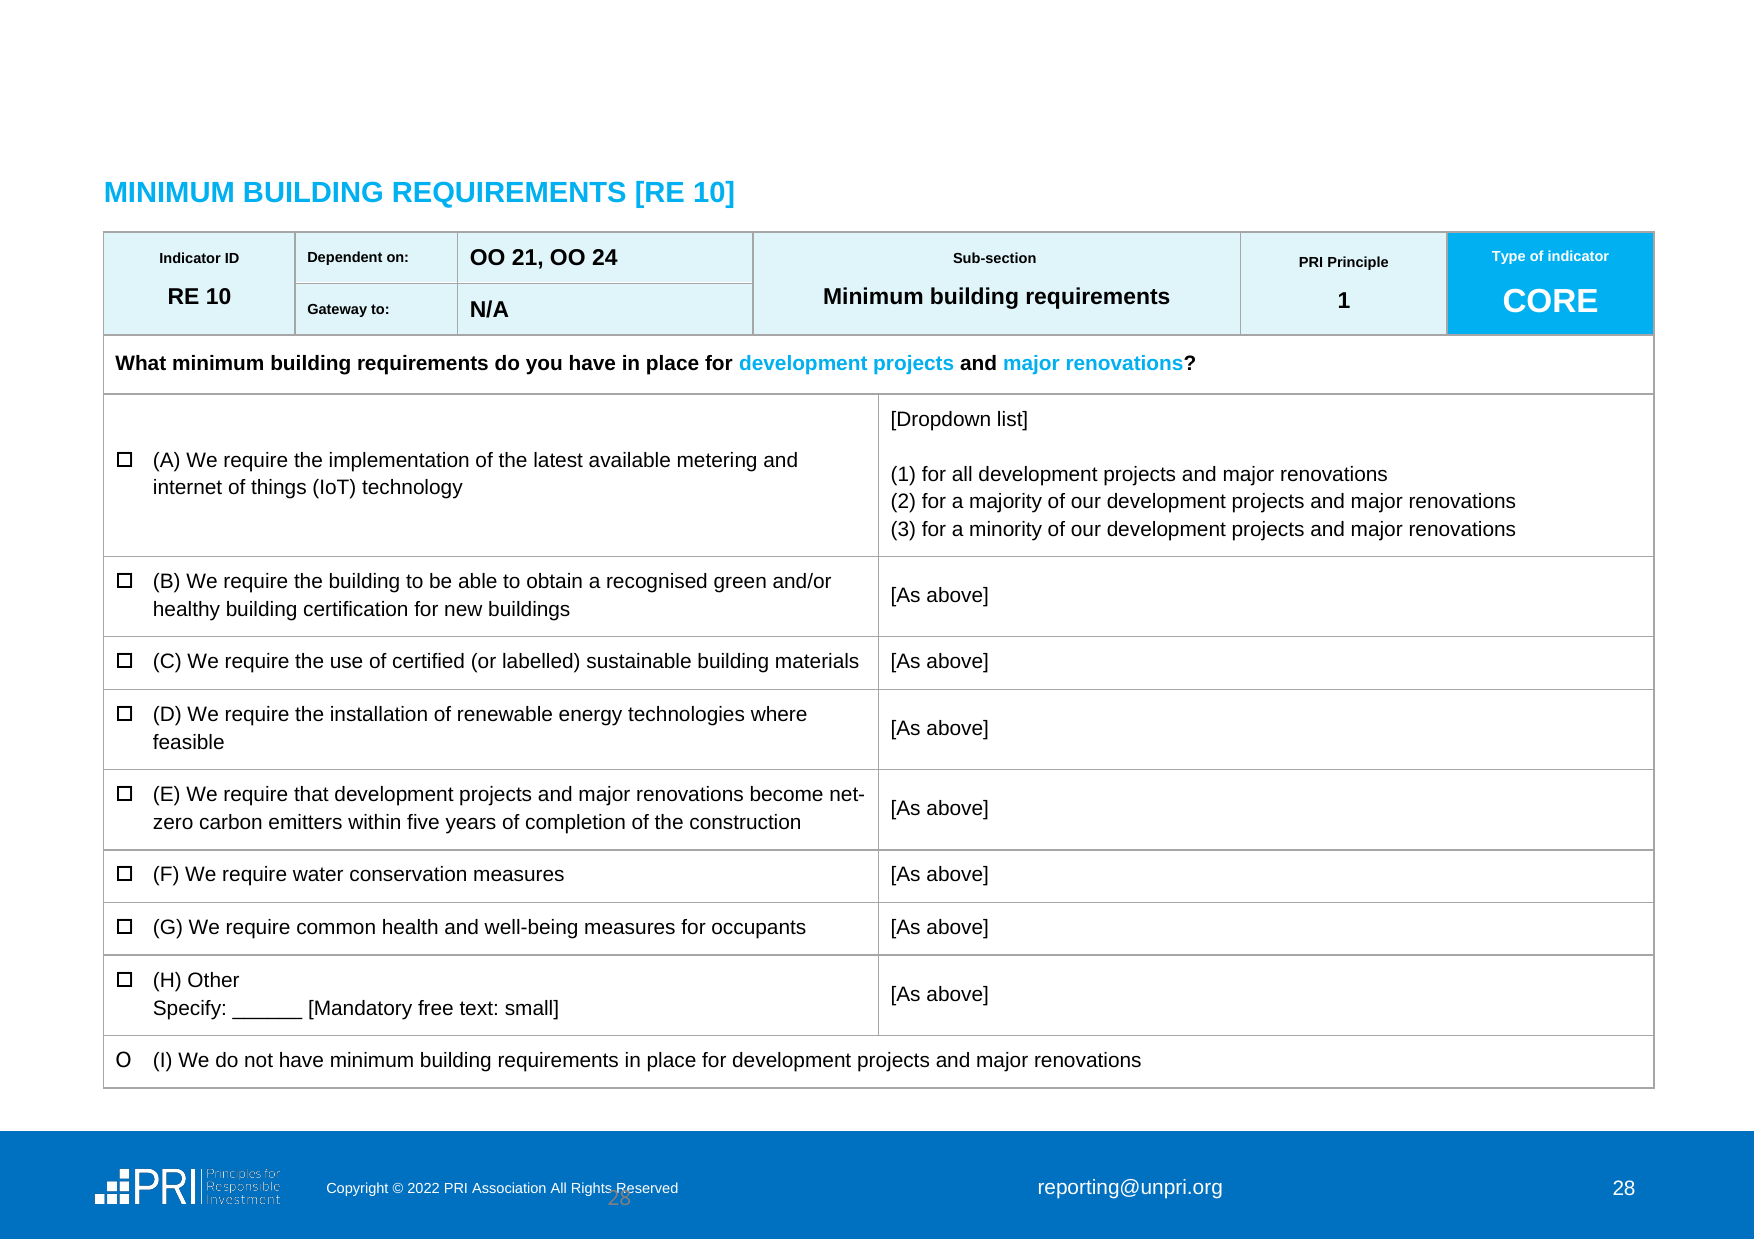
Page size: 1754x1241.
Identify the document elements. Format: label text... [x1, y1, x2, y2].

table_cell What minimum building requirements do you have in place for development projects and major renovations? [104, 336, 1653, 393]
table_cell Gateway to: [296, 284, 457, 334]
table_cell [As above] [879, 851, 1653, 902]
table_cell N/A [458, 284, 752, 334]
table_header PRI Principle 1 [1241, 233, 1446, 334]
table_cell (I) We do not have minimum building requirements in place for development projects and major renovations [104, 1036, 1653, 1087]
table_header Sub-section Minimum building requirements [754, 233, 1240, 334]
table_cell [As above] [879, 956, 1653, 1034]
table_cell [As above] [879, 770, 1653, 849]
table_header OO 21, OO 24 [458, 233, 752, 282]
table_cell (C) We require the use of certified (or labelled) sustainable building materials [104, 637, 878, 688]
table_cell (A) We require the implementation of the latest available metering and internet of things (IoT) technology [104, 395, 878, 556]
table_cell [As above] [879, 690, 1653, 769]
table_cell [As above] [879, 557, 1653, 636]
table_cell [As above] [879, 637, 1653, 688]
table_cell (D) We require the installation of renewable energy technologies where feasible [104, 690, 878, 769]
table_cell (E) We require that development projects and major renovations become net-zero carbon emitters within five years of completion of the construction [104, 770, 878, 849]
picture [92, 1166, 282, 1207]
table_cell (B) We require the building to be able to obtain a recognised green and/or healthy building certification for new buildings [104, 557, 878, 636]
table_cell (F) We require water conservation measures [104, 851, 878, 902]
table_header Indicator ID RE 10 [104, 233, 294, 334]
table_cell [As above] [879, 903, 1653, 954]
table_cell (H) Other Specify: ______ [Mandatory free text: small] [104, 956, 878, 1034]
table_header Dependent on: [296, 233, 457, 282]
table_cell (G) We require common health and well-being measures for occupants [104, 903, 878, 954]
table_header Type of indicator CORE [1448, 233, 1653, 334]
table_cell [Dropdown list] (1) for all development projects and major renovations (2) for a majority of our development projects and major renovations (3) for a minority of our development projects and major renovations [879, 395, 1653, 556]
subtitle Minimum building requirements [RE 10] [103, 175, 1654, 208]
